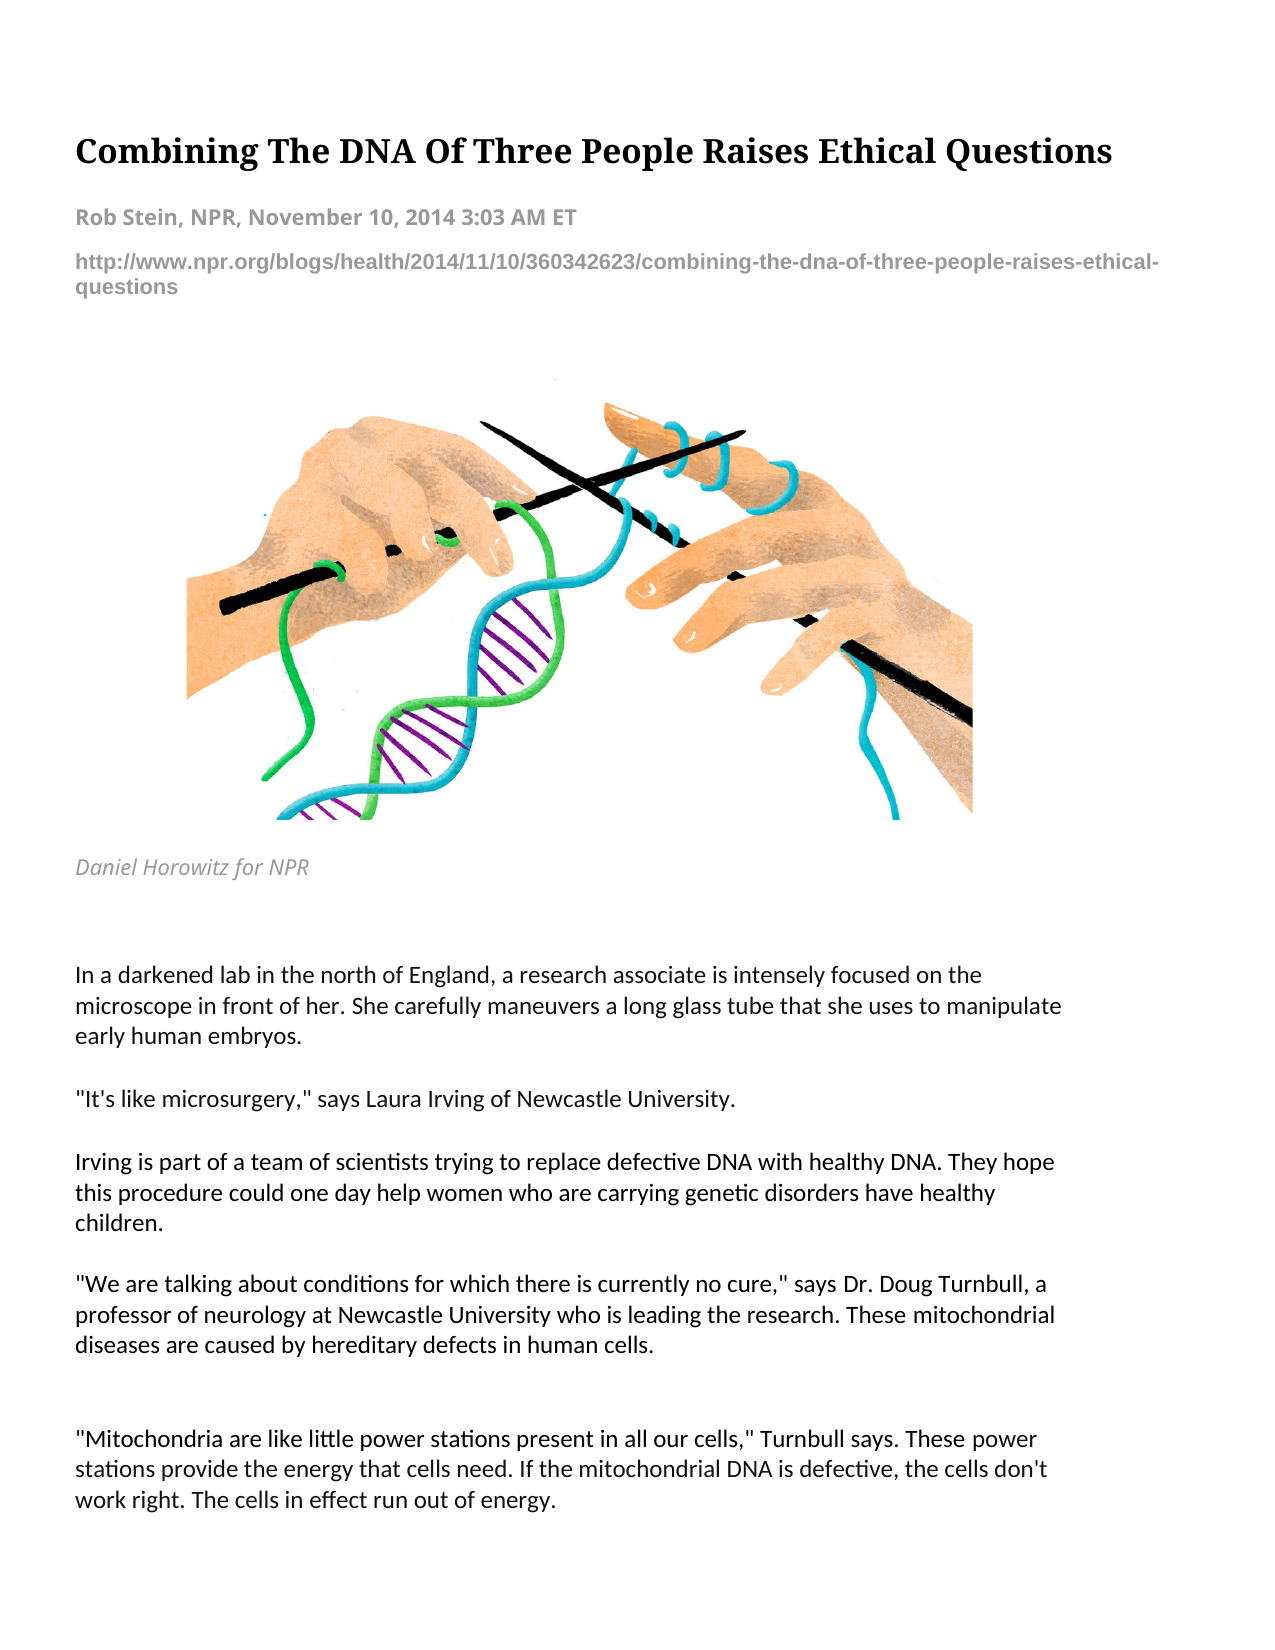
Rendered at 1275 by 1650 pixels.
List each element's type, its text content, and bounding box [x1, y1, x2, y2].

text In a darkened lab in the north of England, a research associate is intensely focused on the microscope in front of her. She carefully maneuvers a long glass tube that she uses to manipulate early human embryos. [75, 959, 1084, 1051]
subtitle Combining The DNA Of Three People Raises Ethical Questions [75, 128, 1200, 174]
text Irving is part of a team of scientists trying to replace defective DNA with healthy DNA. They hope this procedure could one day help women who are carrying genetic disorders have healthy children. [75, 1146, 1084, 1238]
text Rob Stein, NPR, November 10, 2014 3:03 AM ET [75, 202, 1200, 232]
text Daniel Horowitz for NPR [75, 852, 1200, 881]
picture [186, 377, 973, 820]
text "We are talking about conditions for which there is currently no cure," says Dr. Doug Turnbull, a professor of neurology at Newcastle University who is leading the research. These mitochondrial diseases are caused by hereditary defects in human cells. [75, 1268, 1084, 1360]
text http://www.npr.org/blogs/health/2014/11/10/360342623/combining-the-dna-of-three-people-raises-ethical-questions [75, 249, 1200, 299]
text "It's like microsurgery," says Laura Irving of Newcastle University. [75, 1083, 1084, 1114]
text "Mitochondria are like little power stations present in all our cells," Turnbull says. These power stations provide the energy that cells need. If the mitochondrial DNA is defective, the cells don't work right. The cells in effect run out of energy. [75, 1423, 1084, 1515]
